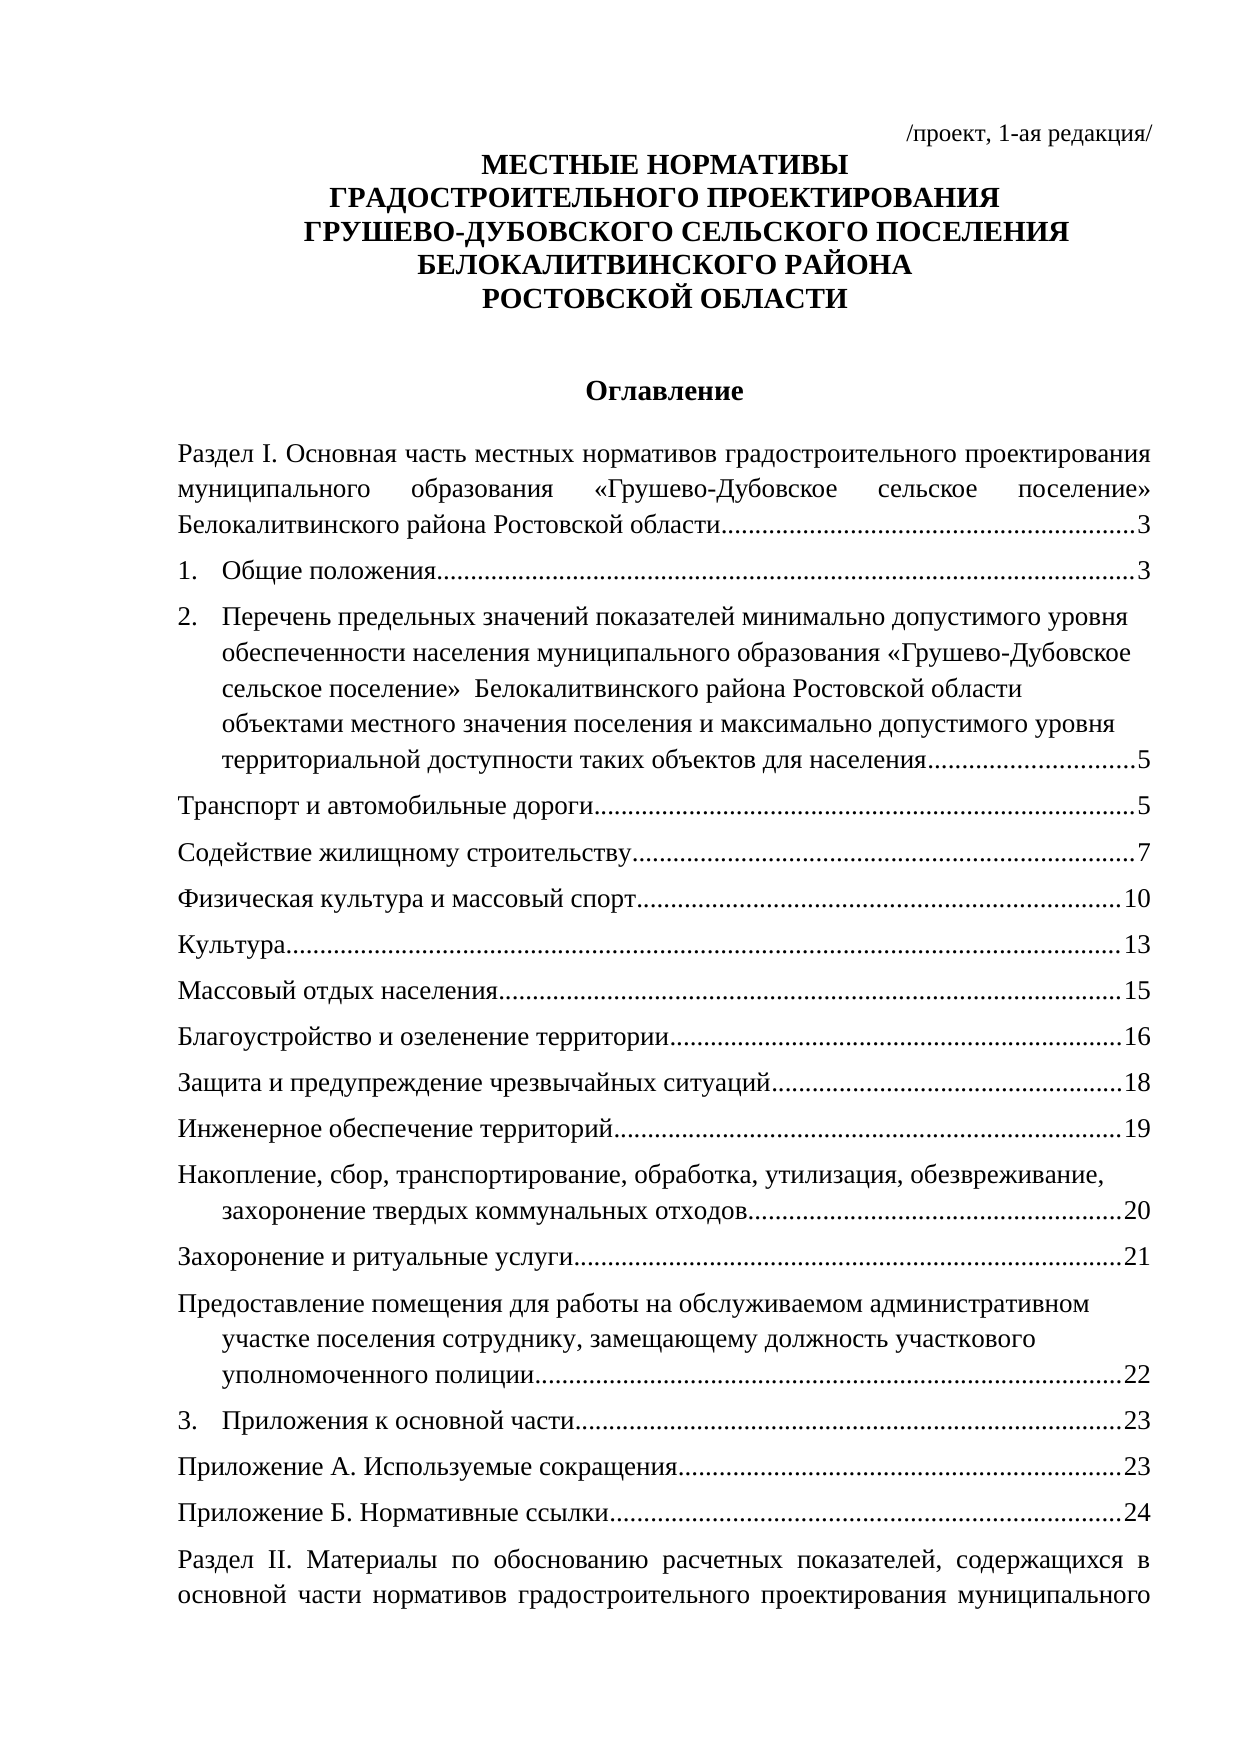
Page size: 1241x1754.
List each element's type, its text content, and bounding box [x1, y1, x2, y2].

text МЕСТНЫЕ НОРМАТИВЫ [177, 147, 1152, 180]
text /проект, 1-ая редакция/ [413, 118, 1152, 147]
text БЕЛОКАЛИТВИНСКОГО РАЙОНА [177, 247, 1152, 281]
text ГРУШЕВО-ДУБОВСКОГО СЕЛЬСКОГО ПОСЕЛЕНИЯ [177, 214, 1196, 247]
text РОСТОВСКОЙ ОБЛАСТИ [177, 281, 1152, 314]
text ГРАДОСТРОИТЕЛЬНОГО ПРОЕКТИРОВАНИЯ [177, 180, 1152, 214]
